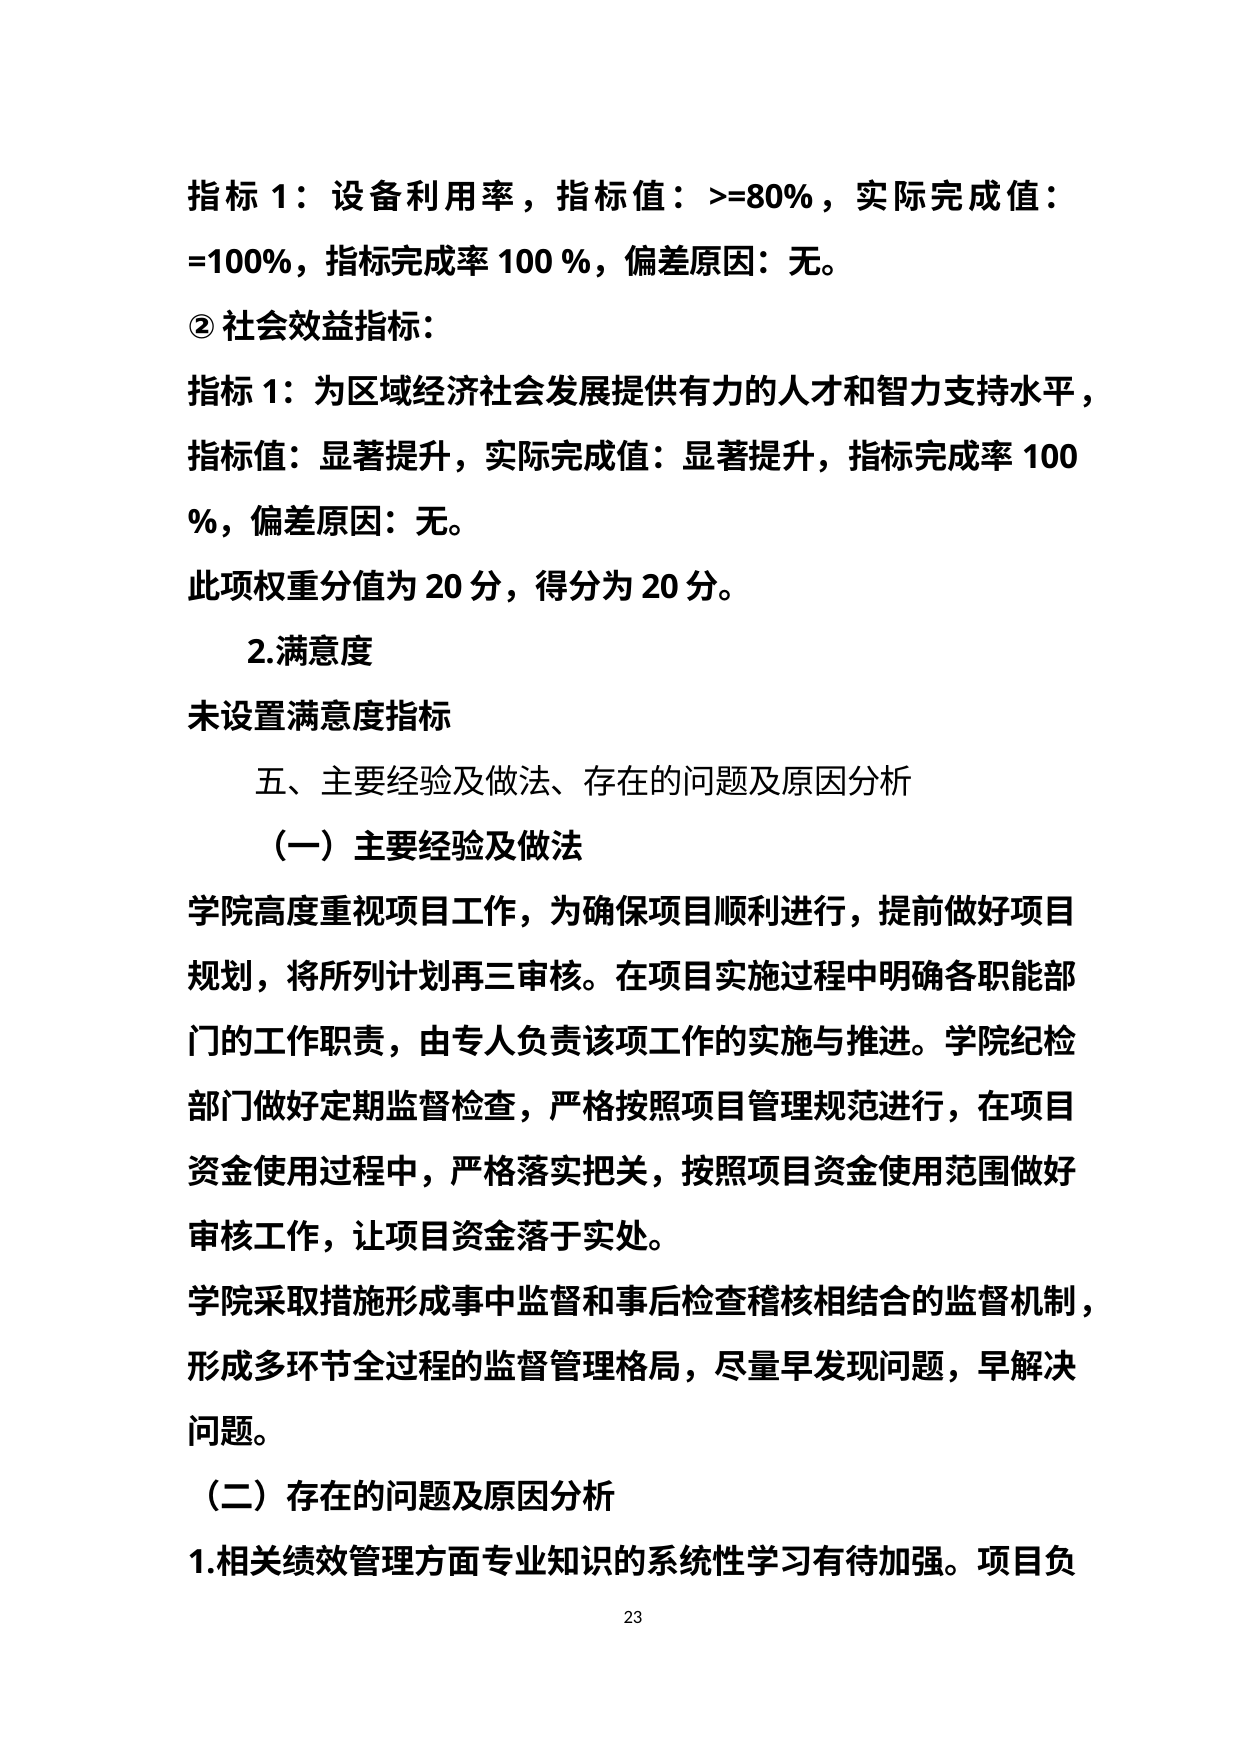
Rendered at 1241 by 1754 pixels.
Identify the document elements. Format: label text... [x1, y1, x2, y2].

text 2.满意度 未设置满意度指标 [187, 617, 1078, 747]
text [187, 812, 1078, 1592]
text 五、主要经验及做法、存在的问题及原因分析 [187, 747, 1078, 812]
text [187, 162, 1078, 617]
